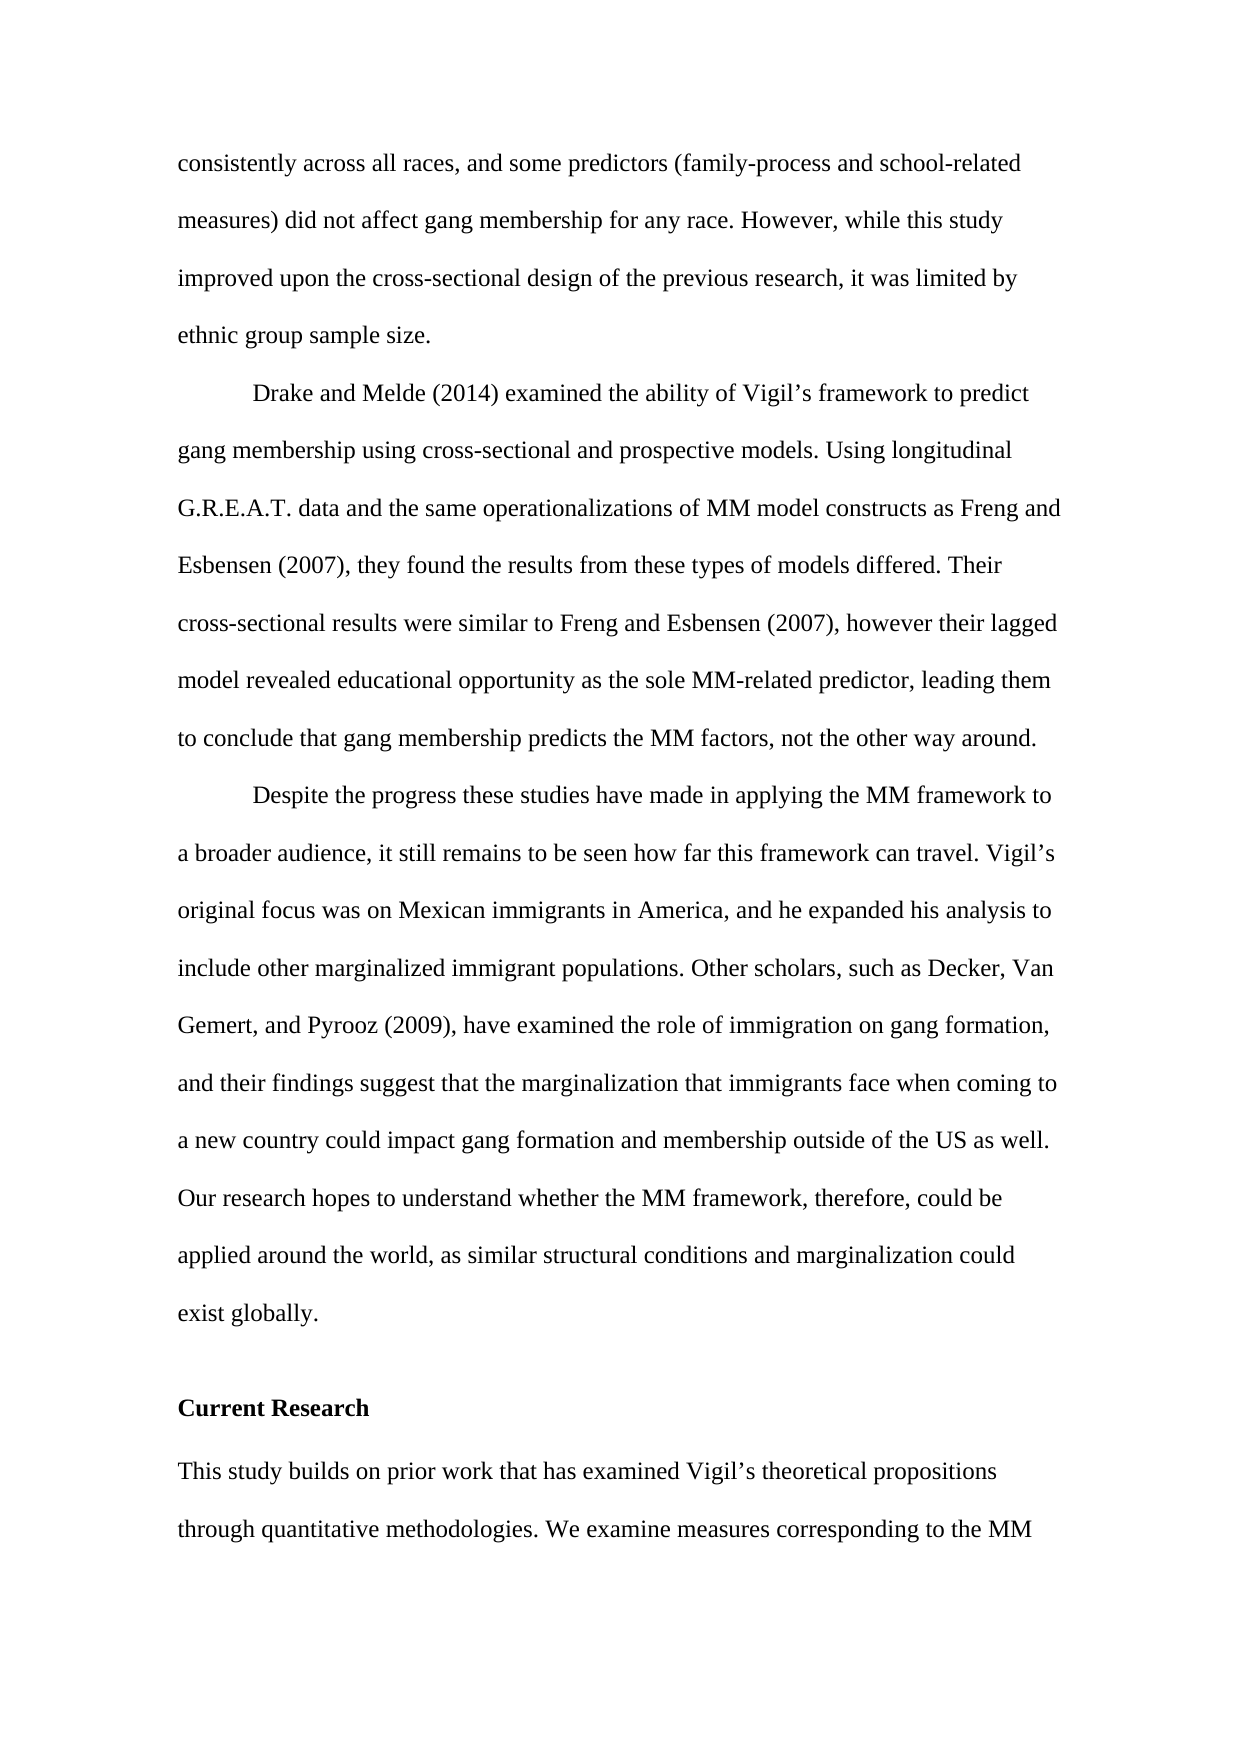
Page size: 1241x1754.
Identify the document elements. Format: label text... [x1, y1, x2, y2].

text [177, 1456, 1063, 1543]
text Despite the progress these studies have made in applying the MM framework to a broader audience, it still remains to be seen how far this framework can travel. Vigil’s original focus was on Mexican immigrants in America, and he expanded his analysis to include other marginalized immigrant populations. Other scholars, such as Decker, Van Gemert, and Pyrooz (2009), have examined the role of immigration on gang formation, and their findings suggest that the marginalization that immigrants face when coming to a new country could impact gang formation and membership outside of the US as well. Our research hopes to understand whether the MM framework, therefore, could be applied around the world, as similar structural conditions and marginalization could exist globally. [177, 780, 1063, 1326]
subtitle Current Research [177, 1393, 1004, 1421]
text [177, 148, 1063, 349]
text Drake and Melde (2014) examined the ability of Vigil’s framework to predict gang membership using cross-sectional and prospective models. Using longitudinal G.R.E.A.T. data and the same operationalizations of MM model constructs as Freng and Esbensen (2007), they found the results from these types of models differed. Their cross-sectional results were similar to Freng and Esbensen (2007), however their lagged model revealed educational opportunity as the sole MM-related predictor, leading them to conclude that gang membership predicts the MM factors, not the other way around. [177, 378, 1063, 751]
